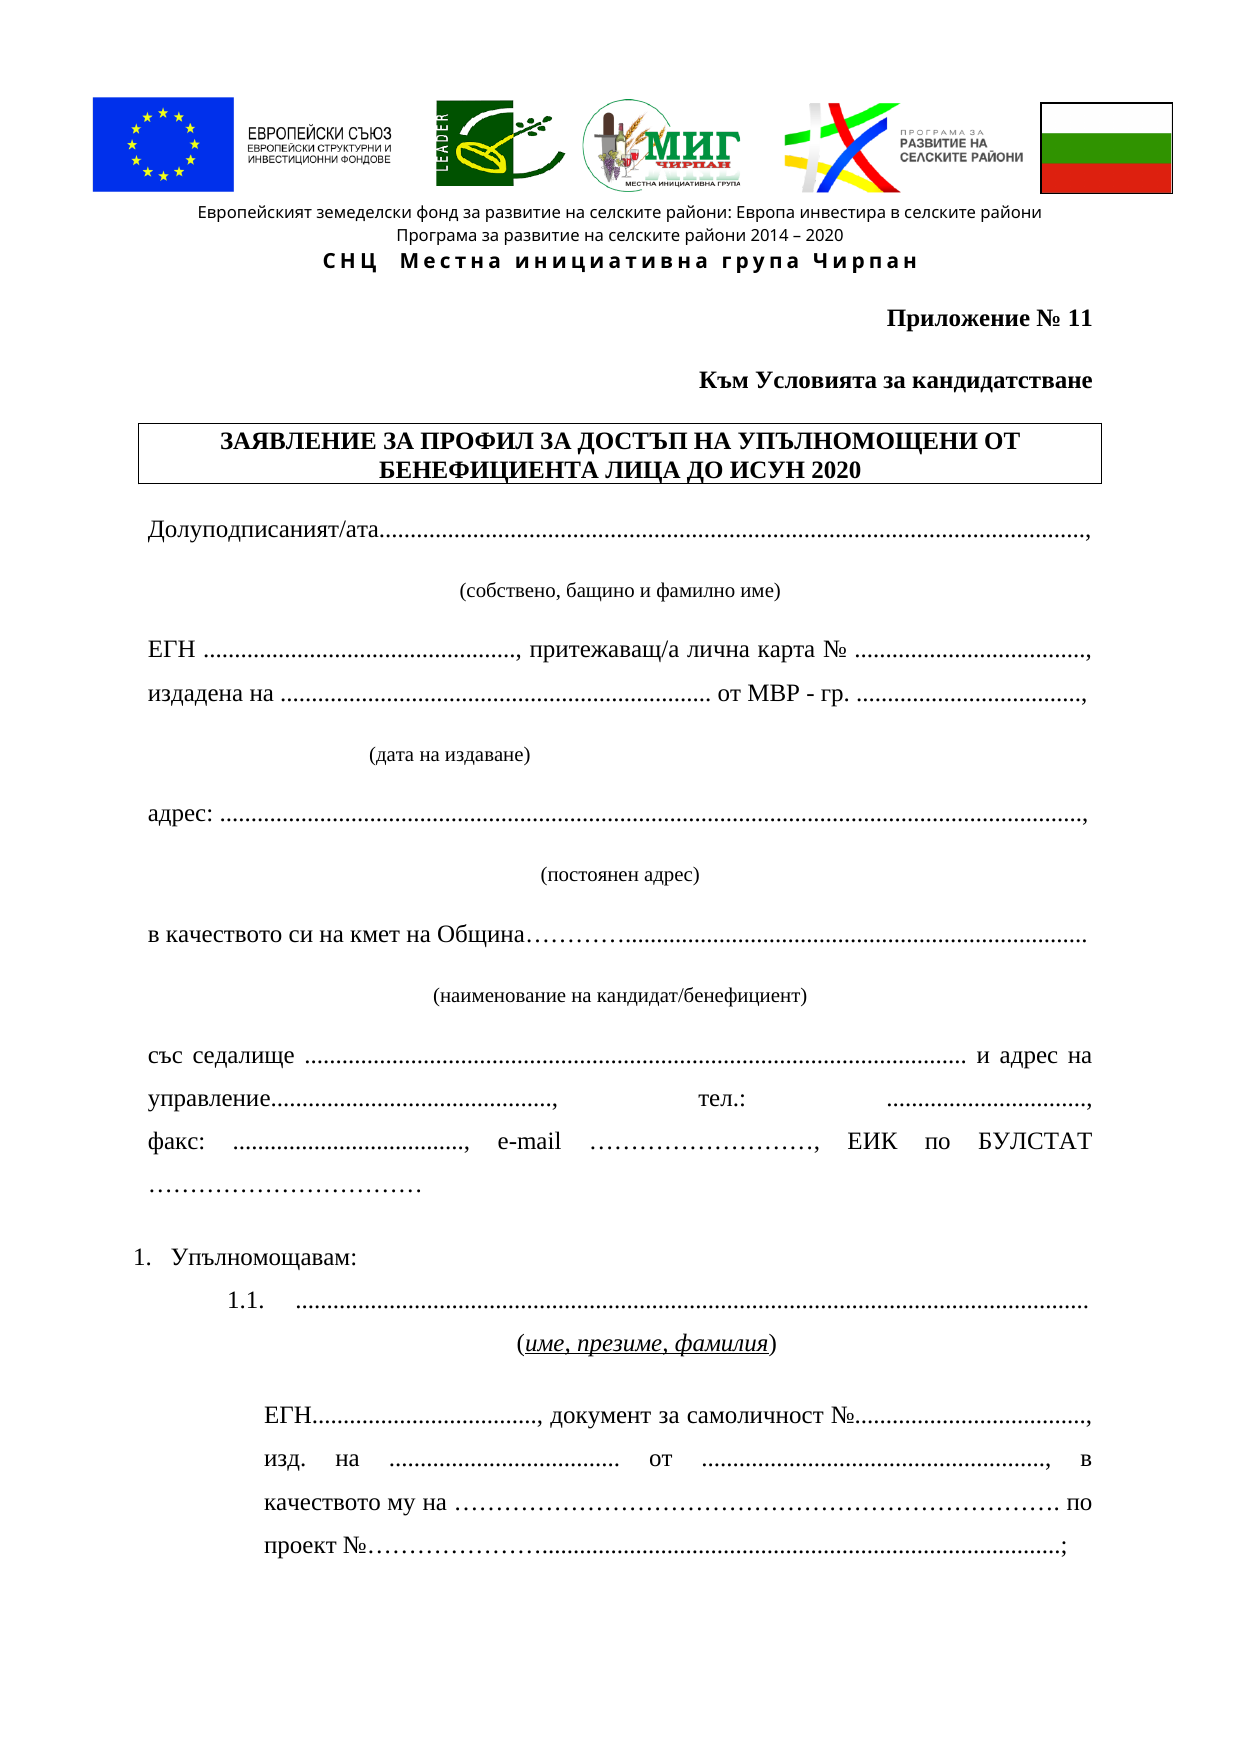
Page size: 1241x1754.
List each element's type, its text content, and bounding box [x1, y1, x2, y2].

text (име, презиме, фамилия) [465, 1328, 1093, 1357]
text (постоянен адрес) [148, 862, 1093, 886]
picture [582, 99, 741, 192]
picture [79, 82, 425, 202]
text в качеството си на кмет на Община………….......................................................................... [148, 919, 1093, 948]
text (дата на издаване) [295, 742, 1093, 766]
text Към Условията за кандидатстване [148, 365, 1093, 394]
text ЕГН .................................................., притежаващ/а лична карта № ....................................., издадена на ..................................................................... от МВР - гр. ...................................., [148, 634, 1093, 706]
text Долуподписаният/ата................................................................................................................., [148, 514, 1093, 542]
text адрес: .........................................................................................................................................., [148, 798, 1093, 827]
text Приложение № 11 [148, 303, 1093, 331]
text със седалище .......................................................................................................... и адрес на управление............................................., тел.: ................................, факс: ....................................., e-mail ………………………, ЕИК по БУЛСТАТ …………………………… [148, 1040, 1093, 1198]
text (собствено, бащино и фамилно име) [148, 578, 1093, 602]
list Упълномощавам: [133, 1242, 1093, 1271]
picture [436, 100, 569, 186]
text ЕГН...................................., документ за самоличност №....................................., изд. на ..................................... от ......................................................., в качеството му на ………………………………………………………………. по проект №…………………...................................................................................; [264, 1400, 1093, 1558]
list ............................................................................................................................... [227, 1285, 1093, 1314]
text (наименование на кандидат/бенефициент) [148, 983, 1093, 1007]
picture [770, 95, 1033, 199]
text ЗАЯВЛЕНИЕ ЗА ПРОФИЛ ЗА ДОСТЪП НА УПЪЛНОМОЩЕНИ ОТ БЕНЕФИЦИЕНТА ЛИЦА ДО ИСУН 2020 [139, 424, 1101, 483]
